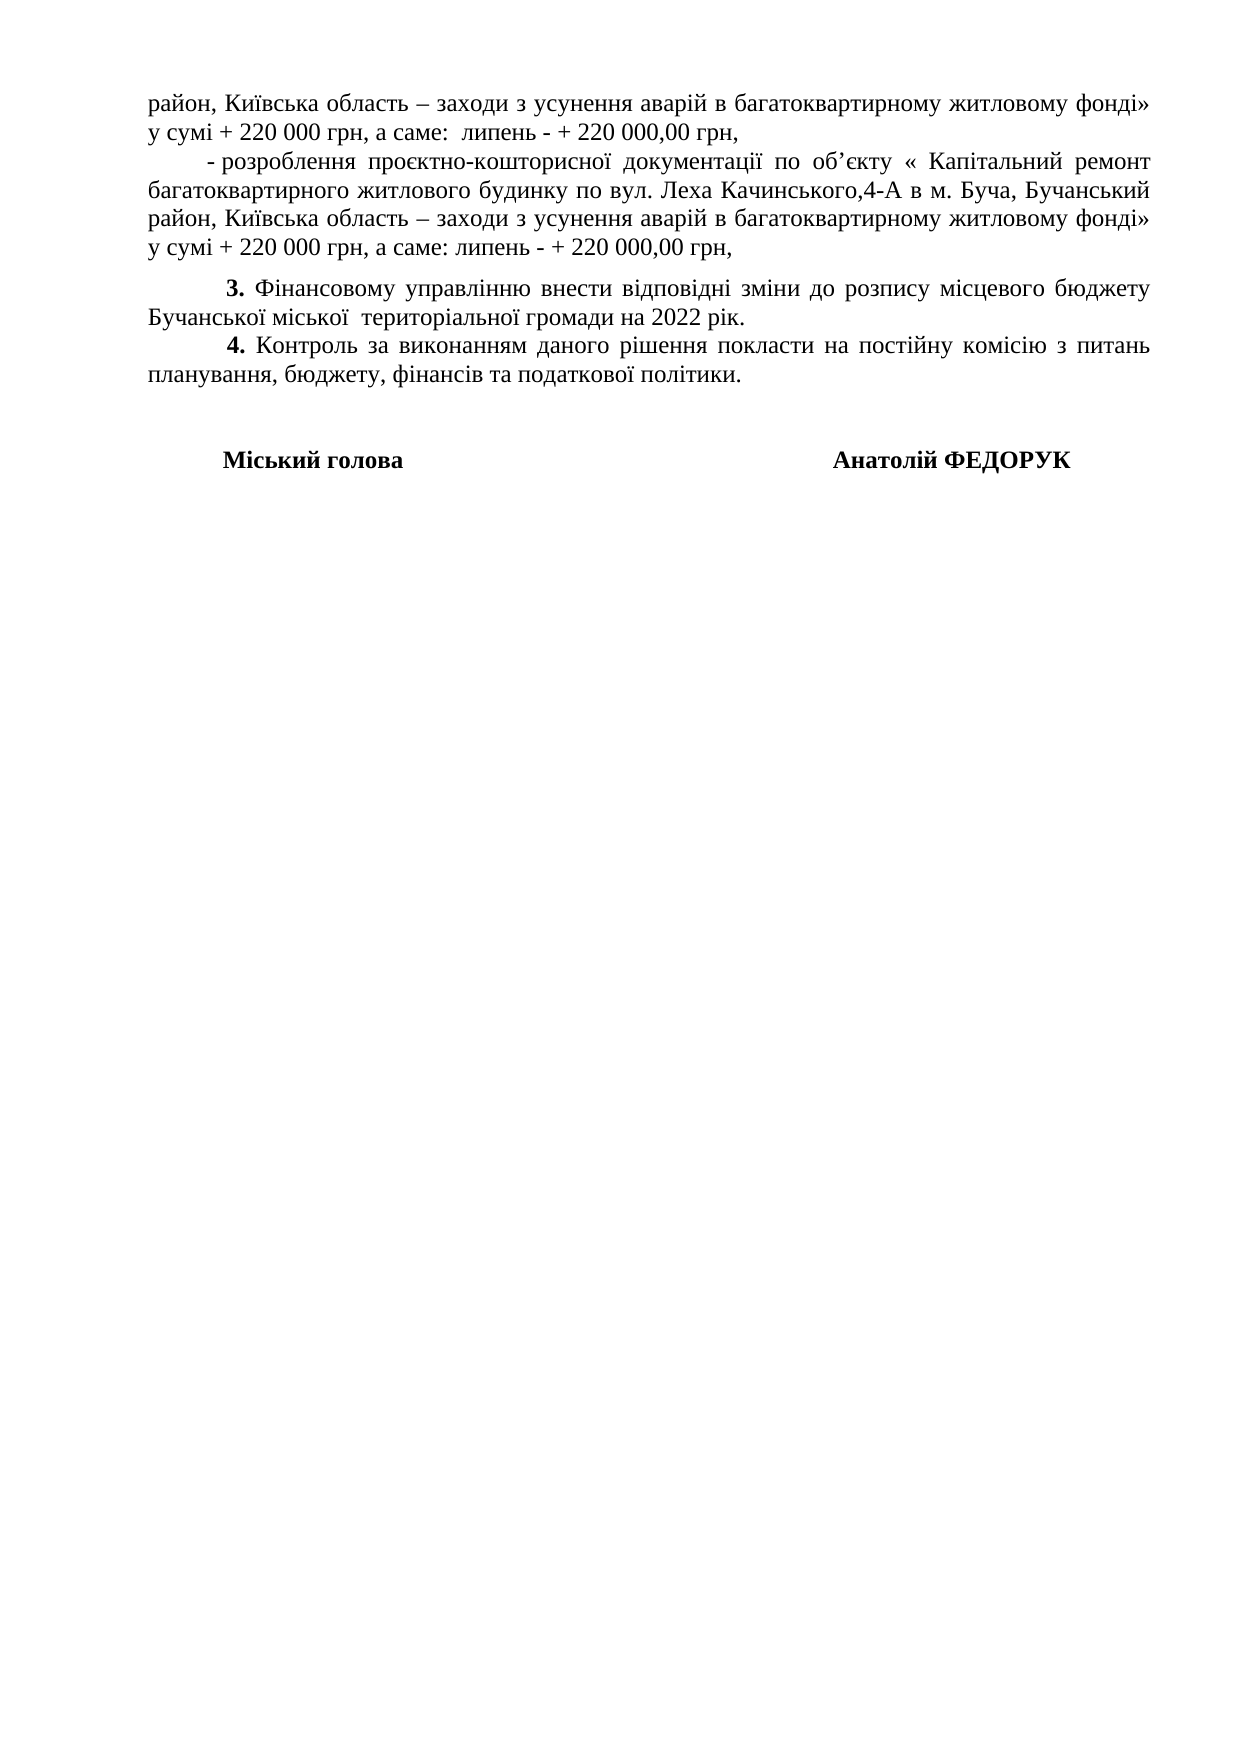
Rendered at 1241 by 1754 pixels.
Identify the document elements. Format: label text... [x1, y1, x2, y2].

text 3. Фінансовому управлінню внести відповідні зміни до розпису місцевого бюджету Бучанської міської територіальної громади на 2022 рік. [148, 273, 1152, 331]
list розроблення проєктно-кошторисної документації по об’єкту « Капітальний ремонт багатоквартирного житлового будинку по вул. Леха Качинського,4-А в м. Буча, Бучанський район, Київська область – заходи з усунення аварій в багатоквартирному житловому фонді» у сумі + 220 000 грн, а саме: липень - + 220 000,00 грн, [148, 146, 1152, 261]
text 4. Контроль за виконанням даного рішення покласти на постійну комісію з питань планування, бюджету, фінансів та податкової політики. [148, 331, 1152, 388]
text Міський голова Анатолій ФЕДОРУК [148, 446, 1152, 474]
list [148, 88, 1152, 146]
